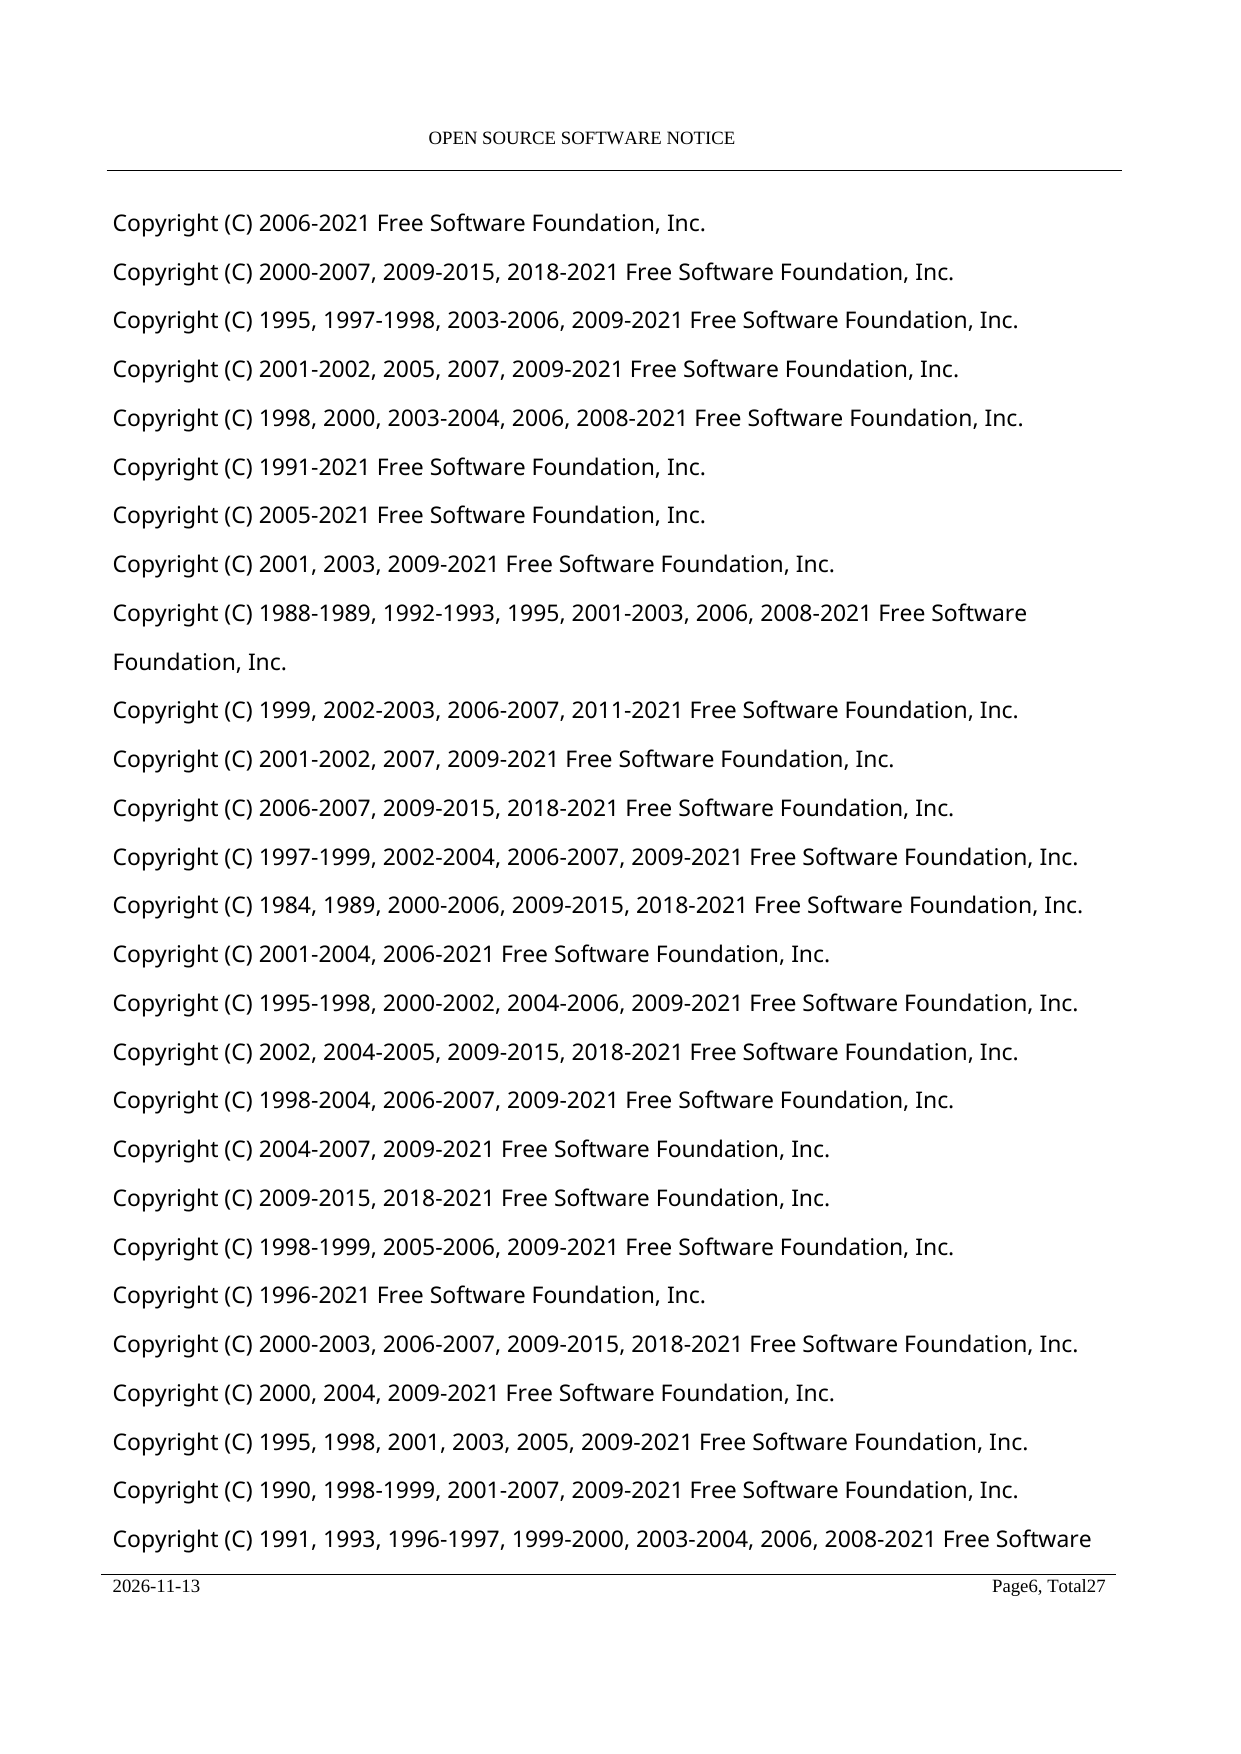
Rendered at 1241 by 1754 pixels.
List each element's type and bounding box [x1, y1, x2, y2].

text [112, 206, 1128, 1555]
